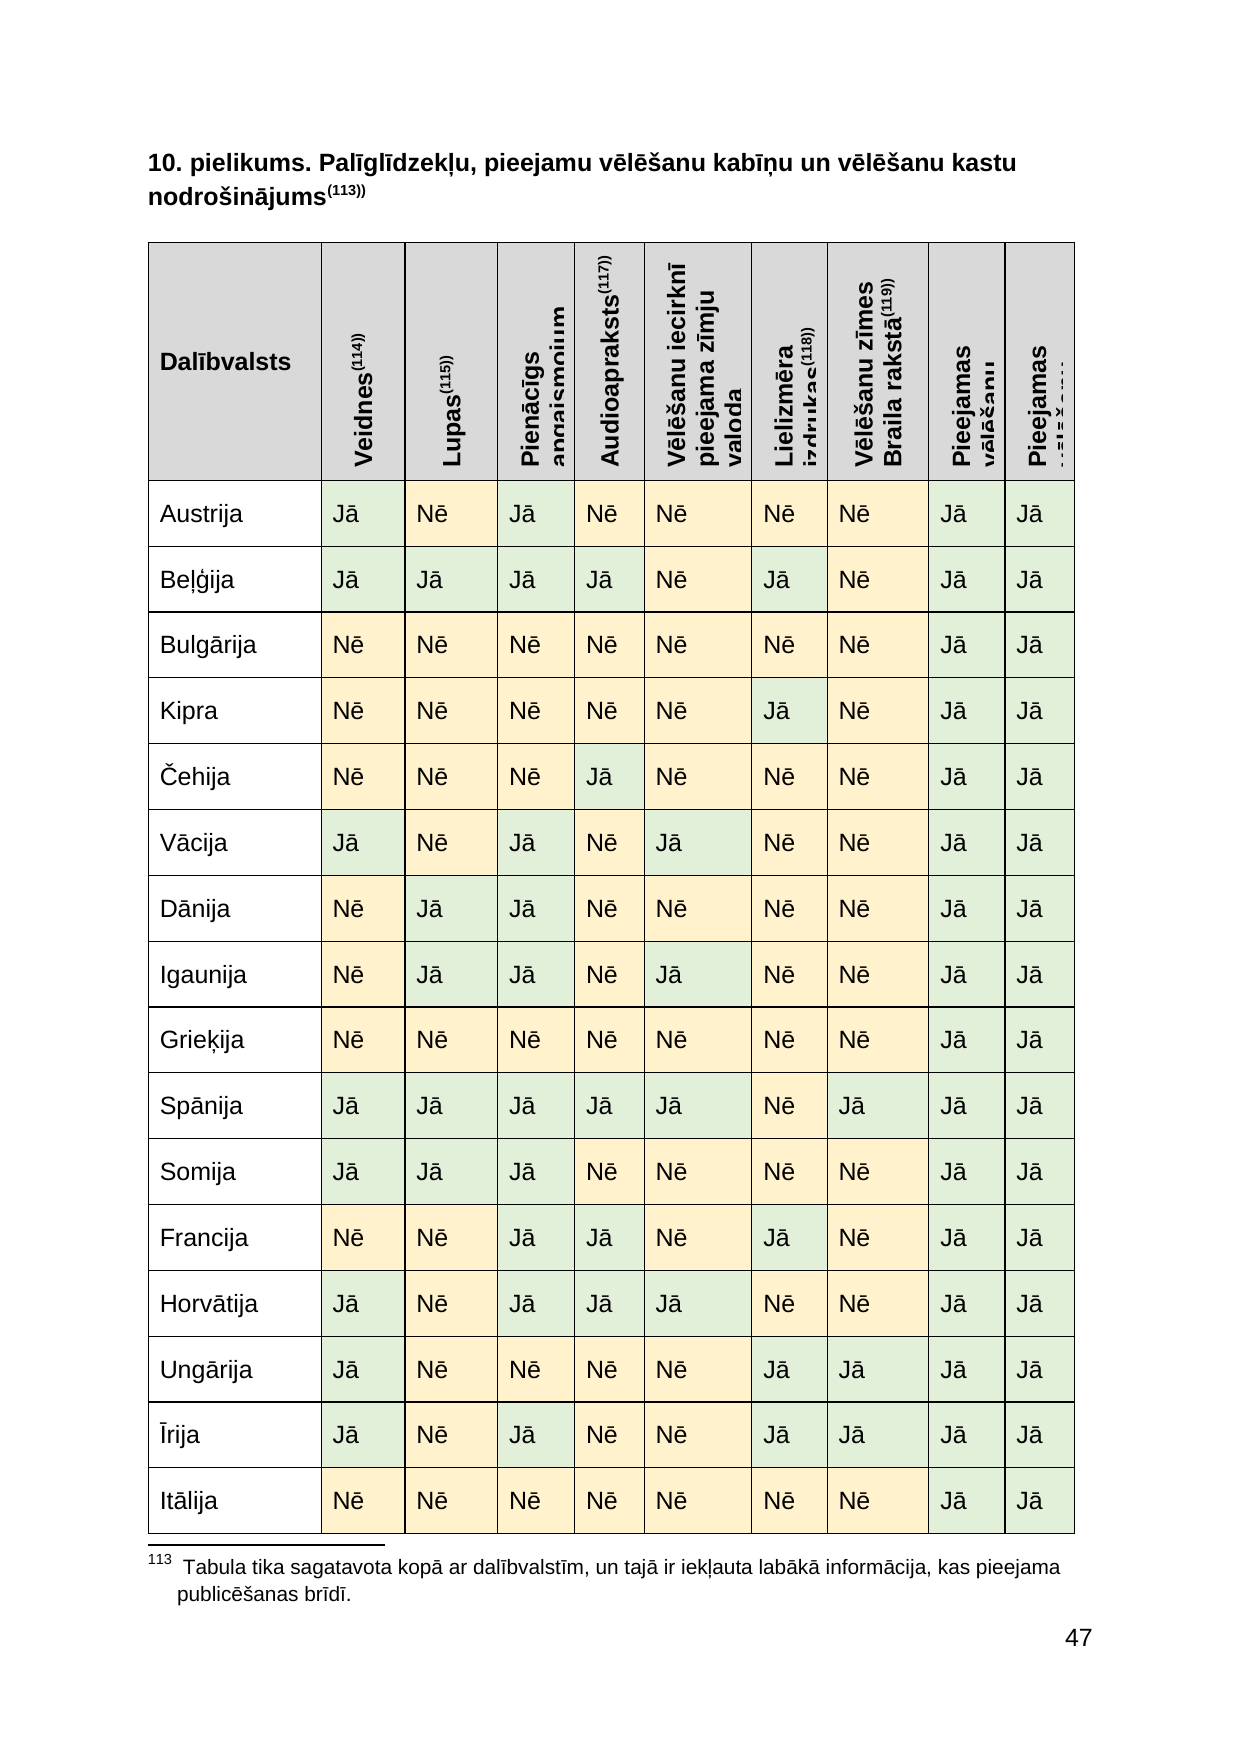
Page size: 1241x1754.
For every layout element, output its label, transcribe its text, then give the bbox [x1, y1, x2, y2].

table_cell Nē [322, 942, 404, 1006]
table_cell Nē [828, 1271, 928, 1336]
table_cell Nē [752, 1271, 827, 1336]
table_header Pienācīgs apgaismojums()) [498, 243, 574, 480]
table_cell Nē [322, 876, 404, 941]
table_cell Somija [149, 1139, 321, 1204]
table_header Vēlēšanu iecirknī pieejama zīmju valoda [645, 243, 751, 480]
table_cell Jā [828, 1403, 928, 1467]
table_cell Nē [752, 942, 827, 1006]
table_cell Ungārija [149, 1337, 321, 1401]
table_cell Nē [828, 481, 928, 546]
table_cell Jā [929, 744, 1004, 809]
table_cell Jā [575, 1073, 644, 1138]
table_cell Čehija [149, 744, 321, 809]
table_cell Jā [1006, 810, 1074, 875]
table_cell Nē [752, 876, 827, 941]
table_cell Nē [828, 876, 928, 941]
table_cell Itālija [149, 1468, 321, 1533]
table_cell Jā [1006, 744, 1074, 809]
table_cell Nē [575, 810, 644, 875]
table_cell Jā [929, 613, 1004, 677]
table_cell Jā [498, 547, 574, 611]
table_cell Nē [322, 613, 404, 677]
table_cell Jā [322, 1271, 404, 1336]
table_cell Nē [645, 678, 751, 743]
table_cell Jā [1006, 613, 1074, 677]
table_cell Nē [406, 678, 497, 743]
table_cell Jā [929, 1139, 1004, 1204]
table_cell Nē [406, 810, 497, 875]
table_header Dalībvalsts [149, 243, 321, 480]
table_cell Nē [828, 744, 928, 809]
table_cell Jā [498, 810, 574, 875]
table_cell Grieķija [149, 1008, 321, 1072]
table_cell Jā [498, 1403, 574, 1467]
table_header Pieejamas vēlēšanu kastes()) [1006, 243, 1074, 480]
table_cell Jā [828, 1337, 928, 1401]
table_cell Nē [752, 810, 827, 875]
table_cell Nē [645, 1337, 751, 1401]
table_cell Nē [406, 1008, 497, 1072]
table_cell Nē [575, 1337, 644, 1401]
table_cell Nē [498, 1008, 574, 1072]
table_cell Nē [752, 481, 827, 546]
table_cell Jā [752, 1337, 827, 1401]
table_cell Jā [322, 1403, 404, 1467]
table_header Lupas()) [406, 243, 497, 480]
table_cell Jā [575, 744, 644, 809]
subtitle 10. pielikums. Palīglīdzekļu, pieejamu vēlēšanu kabīņu un vēlēšanu kastu nodrošinājums()) [148, 148, 1092, 211]
table_cell Jā [828, 1073, 928, 1138]
table_cell Jā [1006, 1468, 1074, 1533]
table_cell Jā [498, 1073, 574, 1138]
table_cell Jā [1006, 1403, 1074, 1467]
table_cell Īrija [149, 1403, 321, 1467]
table_cell Jā [645, 810, 751, 875]
table_cell Nē [828, 1008, 928, 1072]
table_cell Nē [575, 1008, 644, 1072]
table_cell Jā [322, 1139, 404, 1204]
table_cell Nē [645, 613, 751, 677]
table_cell Nē [645, 1008, 751, 1072]
table_cell Jā [322, 810, 404, 875]
table_cell Nē [575, 481, 644, 546]
table_header Veidnes()) [322, 243, 404, 480]
table_cell Nē [406, 1337, 497, 1401]
table_cell Nē [645, 1205, 751, 1270]
table_cell Jā [929, 810, 1004, 875]
table_cell Nē [645, 744, 751, 809]
table_cell Nē [498, 613, 574, 677]
table_cell Jā [929, 1008, 1004, 1072]
table_cell Nē [406, 1468, 497, 1533]
table_cell Jā [406, 876, 497, 941]
table_cell Jā [752, 1205, 827, 1270]
table_cell Jā [929, 1403, 1004, 1467]
table_cell Jā [406, 1139, 497, 1204]
table_cell Jā [322, 547, 404, 611]
table_cell Nē [498, 1337, 574, 1401]
table_cell Jā [575, 1271, 644, 1336]
table_cell Jā [929, 876, 1004, 941]
table_cell Nē [645, 1139, 751, 1204]
table_cell Nē [406, 744, 497, 809]
table_cell Nē [752, 613, 827, 677]
table_header Vēlēšanu zīmes Braila rakstā()) [828, 243, 928, 480]
table_cell Dānija [149, 876, 321, 941]
table_cell Kipra [149, 678, 321, 743]
table_cell Nē [498, 744, 574, 809]
table_cell Nē [322, 1205, 404, 1270]
table_cell Nē [645, 481, 751, 546]
table_cell Nē [322, 744, 404, 809]
table_cell Nē [828, 1205, 928, 1270]
table_cell Jā [498, 876, 574, 941]
table_cell Nē [828, 942, 928, 1006]
table_cell Nē [575, 942, 644, 1006]
table_cell Nē [406, 613, 497, 677]
table_cell Nē [406, 1271, 497, 1336]
table_cell Jā [498, 481, 574, 546]
table_cell Jā [645, 1073, 751, 1138]
table_cell Jā [929, 942, 1004, 1006]
table_cell Jā [1006, 1337, 1074, 1401]
table_cell Jā [575, 1205, 644, 1270]
table_cell Jā [1006, 1271, 1074, 1336]
table_cell Jā [1006, 876, 1074, 941]
table_cell Nē [575, 613, 644, 677]
table_cell Jā [1006, 1139, 1074, 1204]
table_cell Nē [645, 547, 751, 611]
table_cell Nē [645, 876, 751, 941]
table_cell Jā [406, 942, 497, 1006]
table_cell Jā [498, 1271, 574, 1336]
table_cell Jā [929, 1205, 1004, 1270]
table_cell Jā [929, 1271, 1004, 1336]
table_cell Jā [1006, 1205, 1074, 1270]
table_cell Nē [828, 1468, 928, 1533]
table_cell Igaunija [149, 942, 321, 1006]
table_cell Jā [752, 678, 827, 743]
table_cell Jā [645, 942, 751, 1006]
table_header Lielizmēra izdrukas()) [752, 243, 827, 480]
table_cell Nē [828, 613, 928, 677]
table_cell Jā [752, 547, 827, 611]
table_cell Nē [498, 678, 574, 743]
table_cell Nē [828, 1139, 928, 1204]
table_cell Nē [575, 876, 644, 941]
table_cell Jā [1006, 547, 1074, 611]
table_cell Nē [645, 1403, 751, 1467]
table_cell Horvātija [149, 1271, 321, 1336]
table_cell Nē [575, 1468, 644, 1533]
table_cell Nē [498, 1468, 574, 1533]
table_header Audioapraksts()) [575, 243, 644, 480]
table_cell Jā [645, 1271, 751, 1336]
table_cell Jā [498, 1205, 574, 1270]
table_header Pieejamas vēlēšanu kabīnes()) [929, 243, 1004, 480]
table_cell Nē [828, 547, 928, 611]
table_cell Jā [929, 678, 1004, 743]
table_cell Nē [752, 1008, 827, 1072]
table_cell Nē [752, 744, 827, 809]
table_cell Jā [575, 547, 644, 611]
table_cell Jā [1006, 1073, 1074, 1138]
table_cell Nē [752, 1139, 827, 1204]
table_cell Jā [322, 1073, 404, 1138]
table_cell Nē [322, 1468, 404, 1533]
table_cell Jā [929, 1337, 1004, 1401]
table_cell Nē [752, 1073, 827, 1138]
table_cell Jā [1006, 1008, 1074, 1072]
table_cell Beļģija [149, 547, 321, 611]
table_cell Nē [575, 1139, 644, 1204]
table_cell Jā [929, 1073, 1004, 1138]
table_cell Nē [828, 678, 928, 743]
table_cell Jā [322, 481, 404, 546]
table_cell Jā [1006, 481, 1074, 546]
table_cell Francija [149, 1205, 321, 1270]
table_cell Nē [575, 1403, 644, 1467]
table_cell Nē [828, 810, 928, 875]
table_cell Jā [929, 1468, 1004, 1533]
table_cell Jā [322, 1337, 404, 1401]
table_cell Jā [406, 1073, 497, 1138]
table_cell Jā [1006, 942, 1074, 1006]
table_cell Jā [498, 1139, 574, 1204]
table_cell Nē [406, 1205, 497, 1270]
table_cell Nē [645, 1468, 751, 1533]
table_cell Vācija [149, 810, 321, 875]
table_cell Jā [752, 1403, 827, 1467]
table_cell Nē [752, 1468, 827, 1533]
table_cell Austrija [149, 481, 321, 546]
table_cell Bulgārija [149, 613, 321, 677]
table_cell Jā [929, 481, 1004, 546]
table_cell Nē [406, 1403, 497, 1467]
table_cell Spānija [149, 1073, 321, 1138]
table_cell Jā [929, 547, 1004, 611]
table_cell Jā [1006, 678, 1074, 743]
table_cell Nē [406, 481, 497, 546]
table_cell Jā [498, 942, 574, 1006]
table_cell Nē [322, 678, 404, 743]
table_cell Nē [575, 678, 644, 743]
table_cell Jā [406, 547, 497, 611]
table_cell Nē [322, 1008, 404, 1072]
